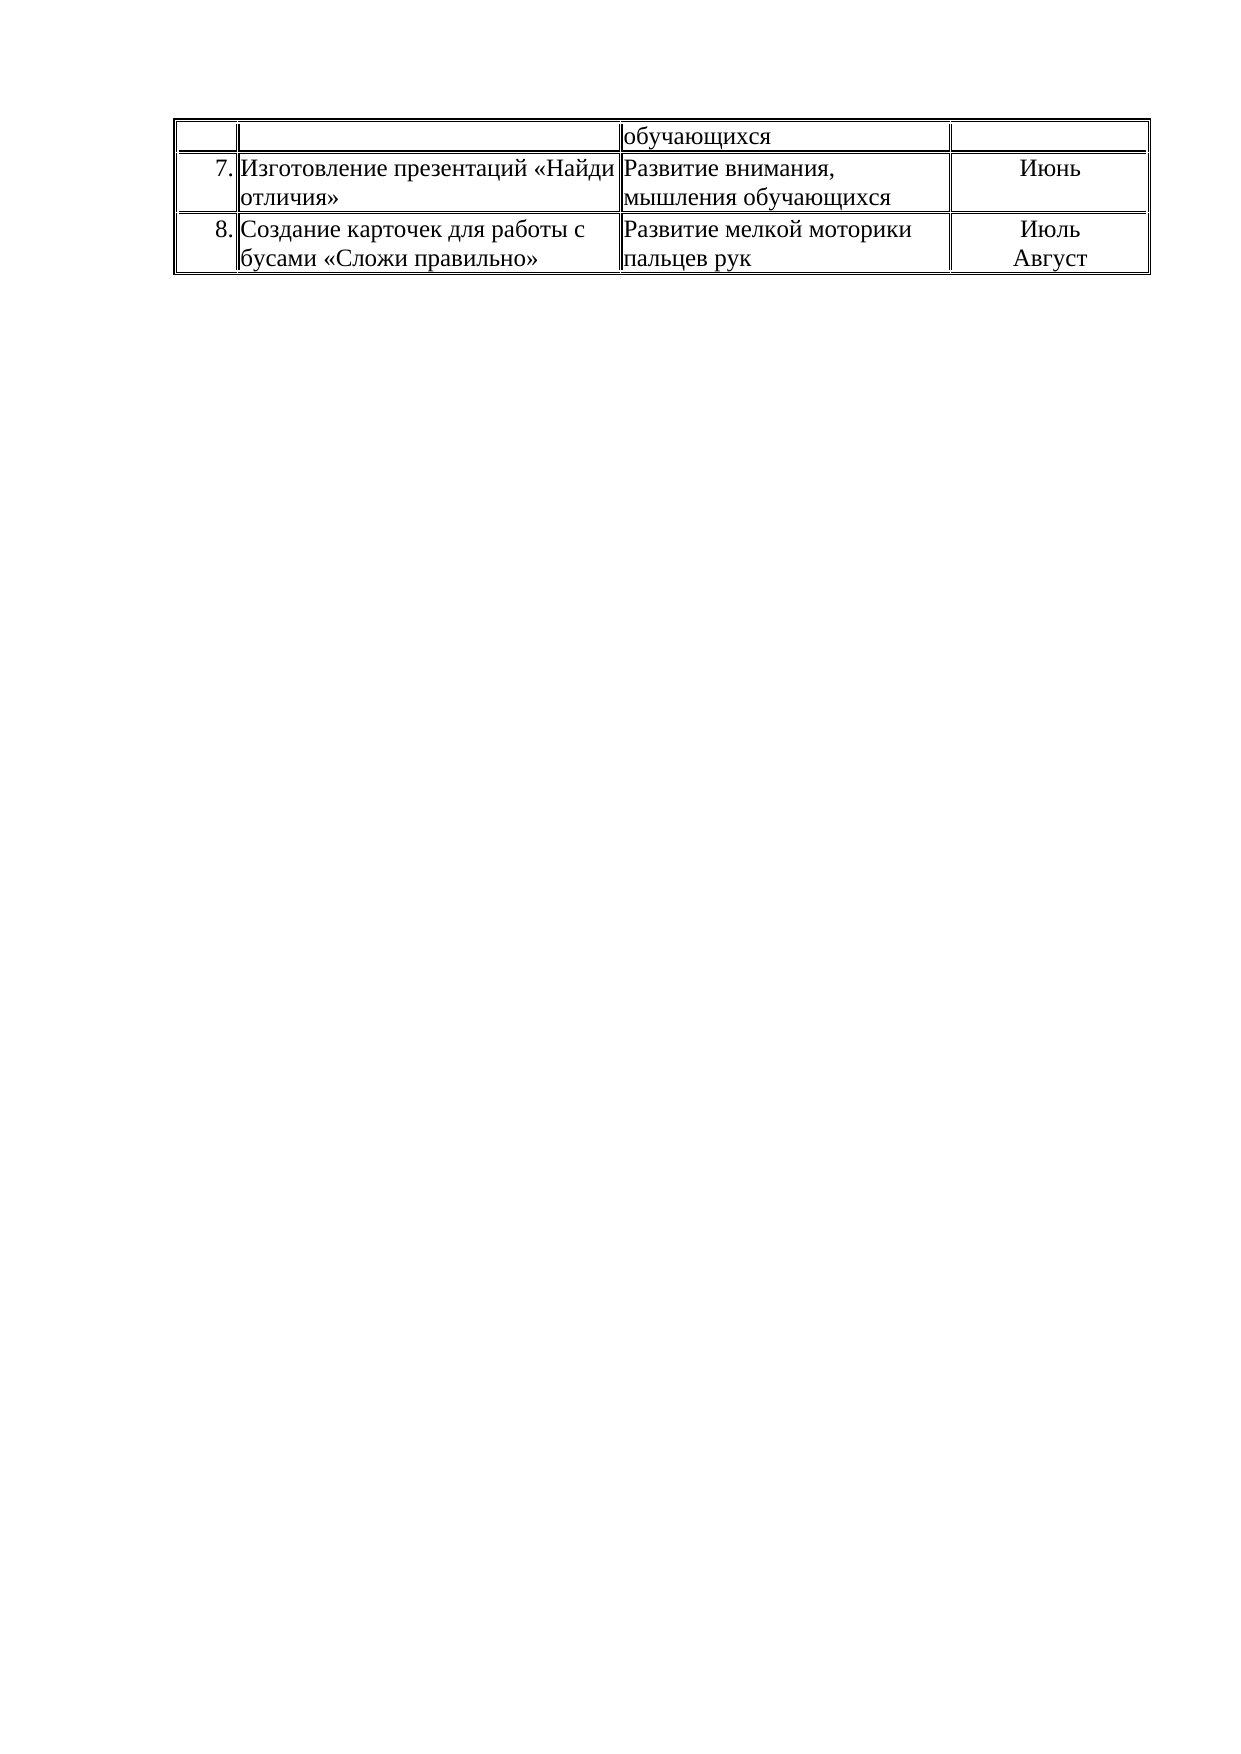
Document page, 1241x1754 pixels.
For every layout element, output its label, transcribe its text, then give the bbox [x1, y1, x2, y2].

table_cell Июнь [952, 150, 1148, 211]
table_cell Изготовление презентаций «Найди отличия» [240, 154, 619, 211]
table_cell Создание карточек для работы с бусами «Сложи правильно» [238, 211, 621, 272]
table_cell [238, 120, 621, 150]
table_cell Развитие мелкой моторики пальцев рук [621, 214, 951, 272]
table_cell Май [951, 122, 1148, 150]
table_cell Июль Август [951, 211, 1149, 272]
table_cell [177, 150, 236, 211]
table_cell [621, 122, 951, 150]
table_cell [177, 120, 238, 150]
table_cell [175, 211, 238, 272]
table_cell Развитие внимания, мышления обучающихся [623, 154, 949, 211]
